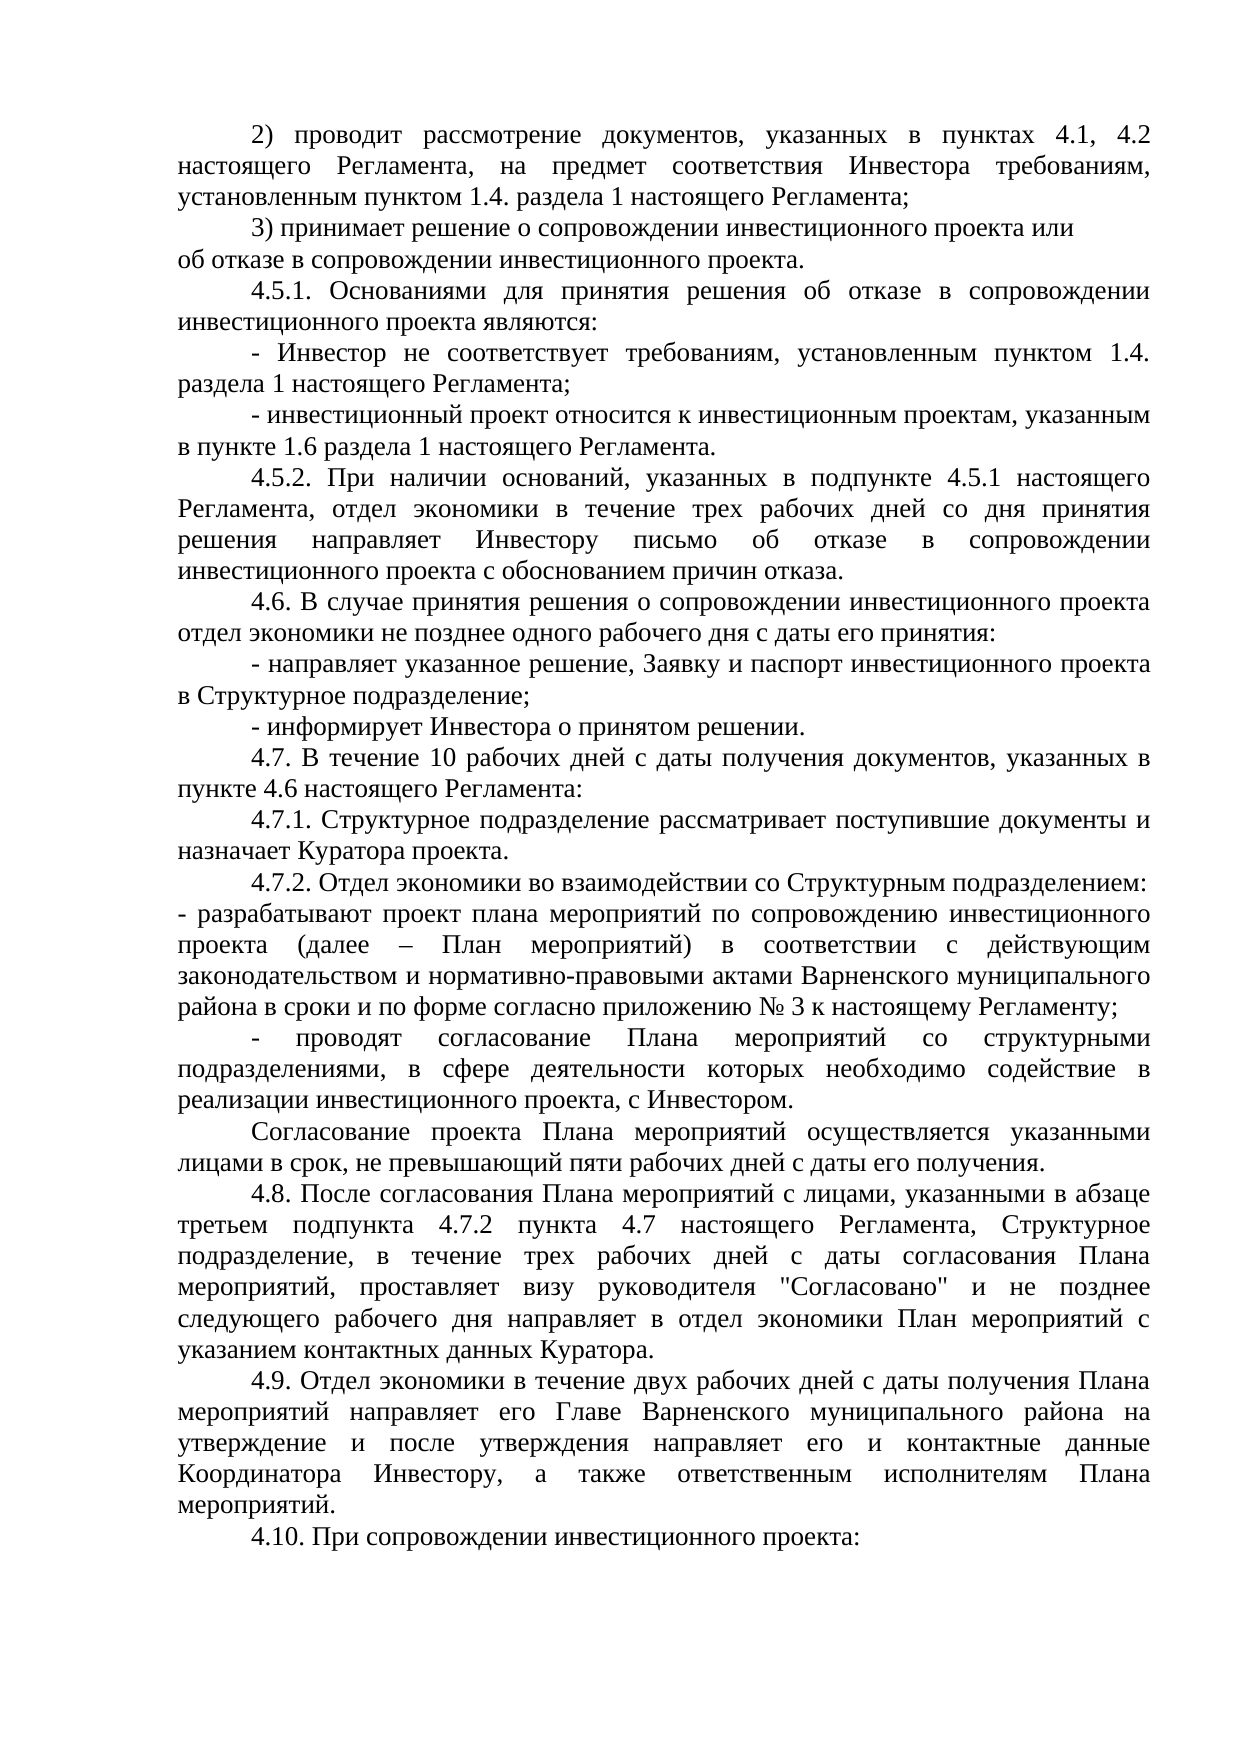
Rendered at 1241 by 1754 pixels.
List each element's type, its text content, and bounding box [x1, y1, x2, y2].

text Согласование проекта Плана мероприятий осуществляется указанными лицами в срок, не превышающий пяти рабочих дней с даты его получения. [177, 1115, 1152, 1177]
text - Инвестор не соответствует требованиям, установленным пунктом 1.4. раздела 1 настоящего Регламента; [177, 336, 1152, 398]
text 4.7. В течение 10 рабочих дней с даты получения документов, указанных в пункте 4.6 настоящего Регламента: [177, 741, 1152, 803]
text 2) проводит рассмотрение документов, указанных в пунктах 4.1, 4.2 настоящего Регламента, на предмет соответствия Инвестора требованиям, установленным пунктом 1.4. раздела 1 настоящего Регламента; [177, 118, 1152, 212]
text 4.9. Отдел экономики в течение двух рабочих дней с даты получения Плана мероприятий направляет его Главе Варненского муниципального района на утверждение и после утверждения направляет его и контактные данные Координатора Инвестору, а также ответственным исполнителям Плана мероприятий. [177, 1364, 1152, 1520]
text 4.6. В случае принятия решения о сопровождении инвестиционного проекта отдел экономики не позднее одного рабочего дня с даты его принятия: [177, 585, 1152, 648]
text 4.7.1. Структурное подразделение рассматривает поступившие документы и назначает Куратора проекта. [177, 803, 1152, 866]
subtitle - разрабатывают проект плана мероприятий по сопровождению инвестиционного проекта (далее – План мероприятий) в соответствии с действующим законодательством и нормативно-правовыми актами Варненского муниципального района в сроки и по форме согласно приложению № 3 к настоящему Регламенту; [177, 897, 1152, 1021]
text 4.5.1. Основаниями для принятия решения об отказе в сопровождении инвестиционного проекта являются: [177, 274, 1152, 336]
text об отказе в сопровождении инвестиционного проекта. [177, 243, 1152, 274]
text 4.5.2. При наличии оснований, указанных в подпункте 4.5.1 настоящего Регламента, отдел экономики в течение трех рабочих дней со дня принятия решения направляет Инвестору письмо об отказе в сопровождении инвестиционного проекта с обоснованием причин отказа. [177, 461, 1152, 585]
text 3) принимает решение о сопровождении инвестиционного проекта или [177, 212, 1152, 243]
text 4.7.2. Отдел экономики во взаимодействии со Структурным подразделением: [177, 866, 1152, 897]
text - информирует Инвестора о принятом решении. [177, 710, 1152, 741]
text - инвестиционный проект относится к инвестиционным проектам, указанным в пункте 1.6 раздела 1 настоящего Регламента. [177, 398, 1152, 461]
text - проводят согласование Плана мероприятий со структурными подразделениями, в сфере деятельности которых необходимо содействие в реализации инвестиционного проекта, с Инвестором. [177, 1021, 1152, 1115]
text - направляет указанное решение, Заявку и паспорт инвестиционного проекта в Структурное подразделение; [177, 648, 1152, 710]
text 4.8. После согласования Плана мероприятий с лицами, указанными в абзаце третьем подпункта 4.7.2 пункта 4.7 настоящего Регламента, Структурное подразделение, в течение трех рабочих дней с даты согласования Плана мероприятий, проставляет визу руководителя "Согласовано" и не позднее следующего рабочего дня направляет в отдел экономики План мероприятий с указанием контактных данных Куратора. [177, 1177, 1152, 1364]
text 4.10. При сопровождении инвестиционного проекта: [177, 1520, 1152, 1551]
